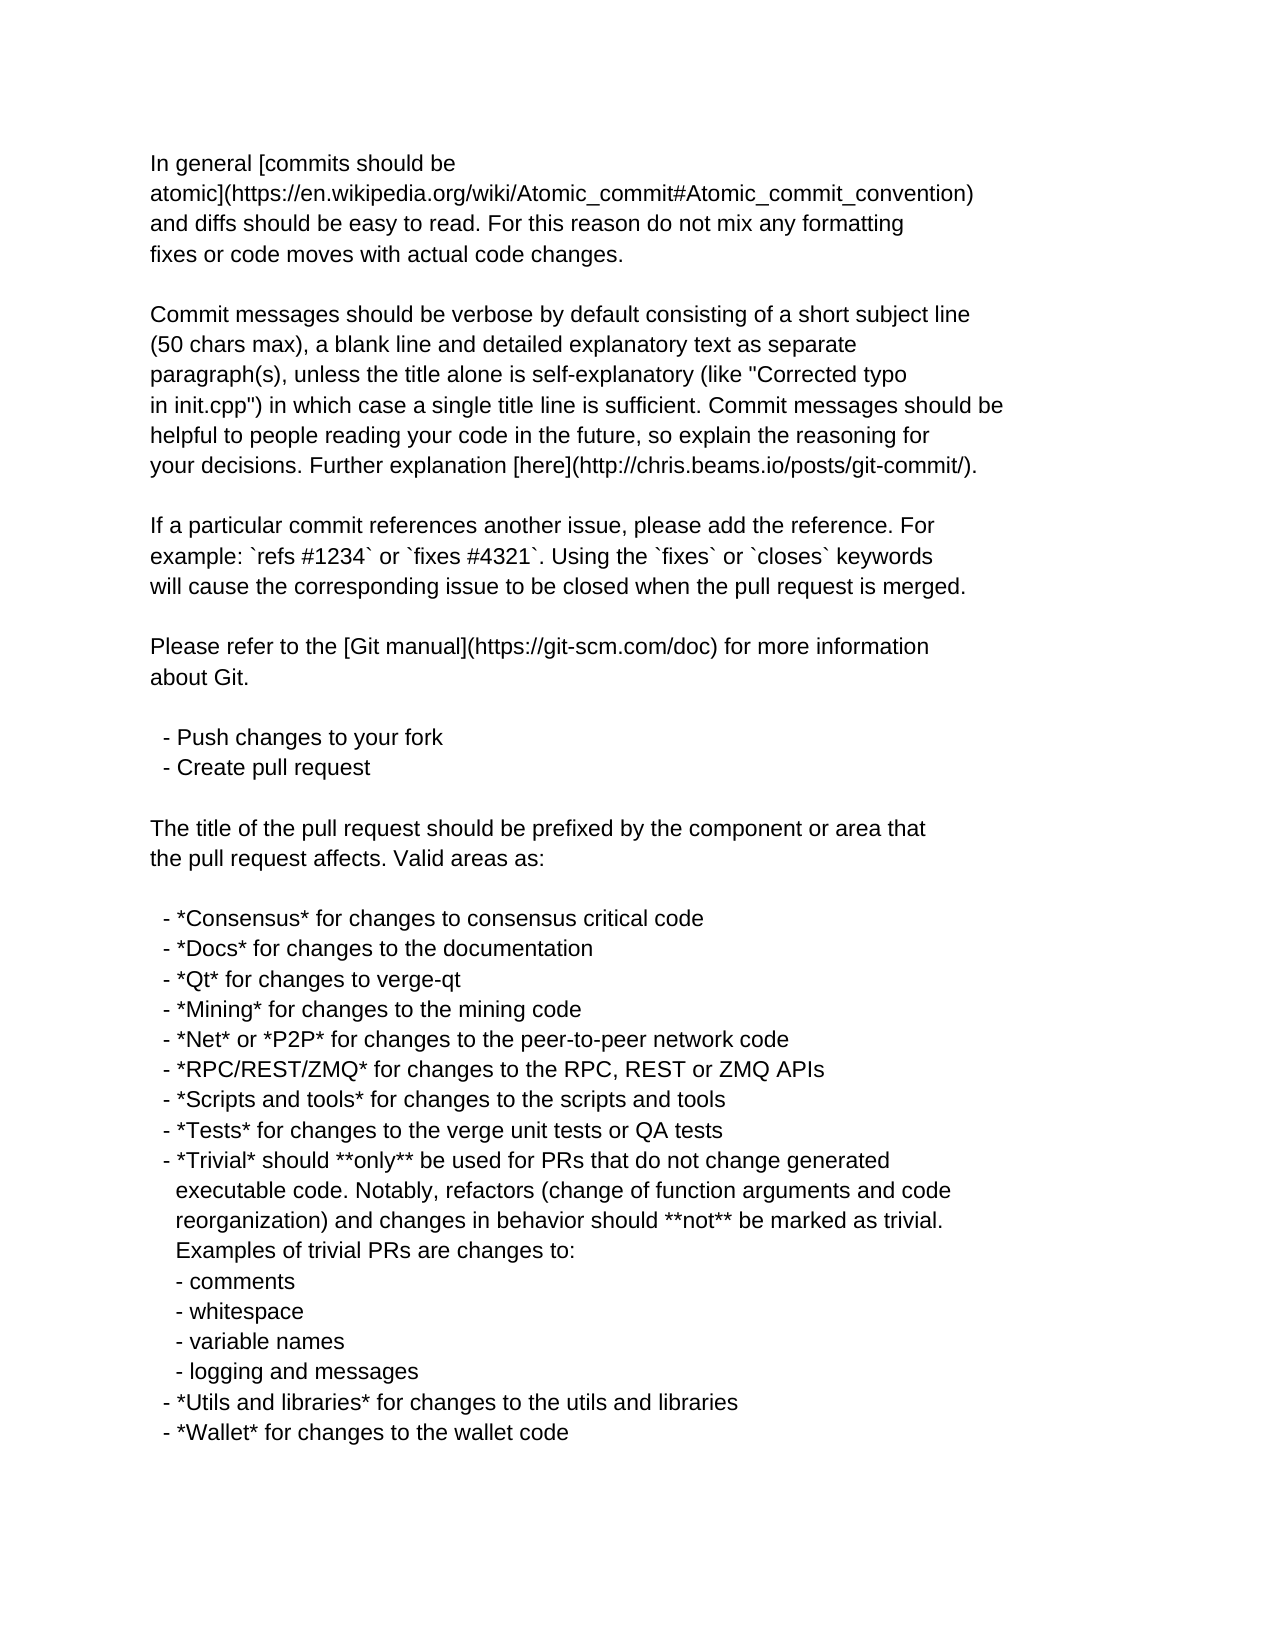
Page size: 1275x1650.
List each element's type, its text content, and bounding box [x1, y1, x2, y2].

text reorganization) and changes in behavior should **not** be marked as trivial. [150, 1207, 1125, 1234]
text executable code. Notably, refactors (change of function arguments and code [150, 1177, 1125, 1203]
text helpful to people reading your code in the future, so explain the reasoning for [150, 422, 1125, 448]
text - Create pull request [150, 754, 1125, 781]
text - *Wallet* for changes to the wallet code [150, 1419, 1125, 1445]
text example: `refs #1234` or `fixes #4321`. Using the `fixes` or `closes` keywords [150, 543, 1125, 569]
text If a particular commit references another issue, please add the reference. For [150, 512, 1125, 539]
text paragraph(s), unless the title alone is self-explanatory (like "Corrected typo [150, 361, 1125, 388]
text - *Qt* for changes to verge-qt [150, 966, 1125, 992]
text fixes or code moves with actual code changes. [150, 241, 1125, 267]
text Examples of trivial PRs are changes to: [150, 1237, 1125, 1264]
text - comments [150, 1268, 1125, 1294]
text - *Consensus* for changes to consensus critical code [150, 905, 1125, 932]
text - variable names [150, 1328, 1125, 1354]
text - *Tests* for changes to the verge unit tests or QA tests [150, 1117, 1125, 1143]
text in init.cpp") in which case a single title line is sufficient. Commit messages should be [150, 392, 1125, 418]
text - logging and messages [150, 1358, 1125, 1385]
text the pull request affects. Valid areas as: [150, 845, 1125, 871]
text your decisions. Further explanation [here](http://chris.beams.io/posts/git-commit/). [150, 452, 1125, 478]
text Commit messages should be verbose by default consisting of a short subject line [150, 301, 1125, 327]
text (50 chars max), a blank line and detailed explanatory text as separate [150, 331, 1125, 358]
text Please refer to the [Git manual](https://git-scm.com/doc) for more information [150, 633, 1125, 660]
text - Push changes to your fork [150, 724, 1125, 750]
text - *Trivial* should **only** be used for PRs that do not change generated [150, 1147, 1125, 1173]
text - *Docs* for changes to the documentation [150, 935, 1125, 962]
text - *Mining* for changes to the mining code [150, 996, 1125, 1022]
text - whitespace [150, 1298, 1125, 1324]
text - *RPC/REST/ZMQ* for changes to the RPC, REST or ZMQ APIs [150, 1056, 1125, 1083]
text - *Utils and libraries* for changes to the utils and libraries [150, 1388, 1125, 1415]
text The title of the pull request should be prefixed by the component or area that [150, 814, 1125, 841]
text - *Net* or *P2P* for changes to the peer-to-peer network code [150, 1026, 1125, 1052]
text about Git. [150, 663, 1125, 690]
text In general [commits should be atomic](https://en.wikipedia.org/wiki/Atomic_commit#Atomic_commit_convention) [150, 150, 1125, 207]
text and diffs should be easy to read. For this reason do not mix any formatting [150, 210, 1125, 237]
text - *Scripts and tools* for changes to the scripts and tools [150, 1086, 1125, 1113]
text will cause the corresponding issue to be closed when the pull request is merged. [150, 573, 1125, 599]
